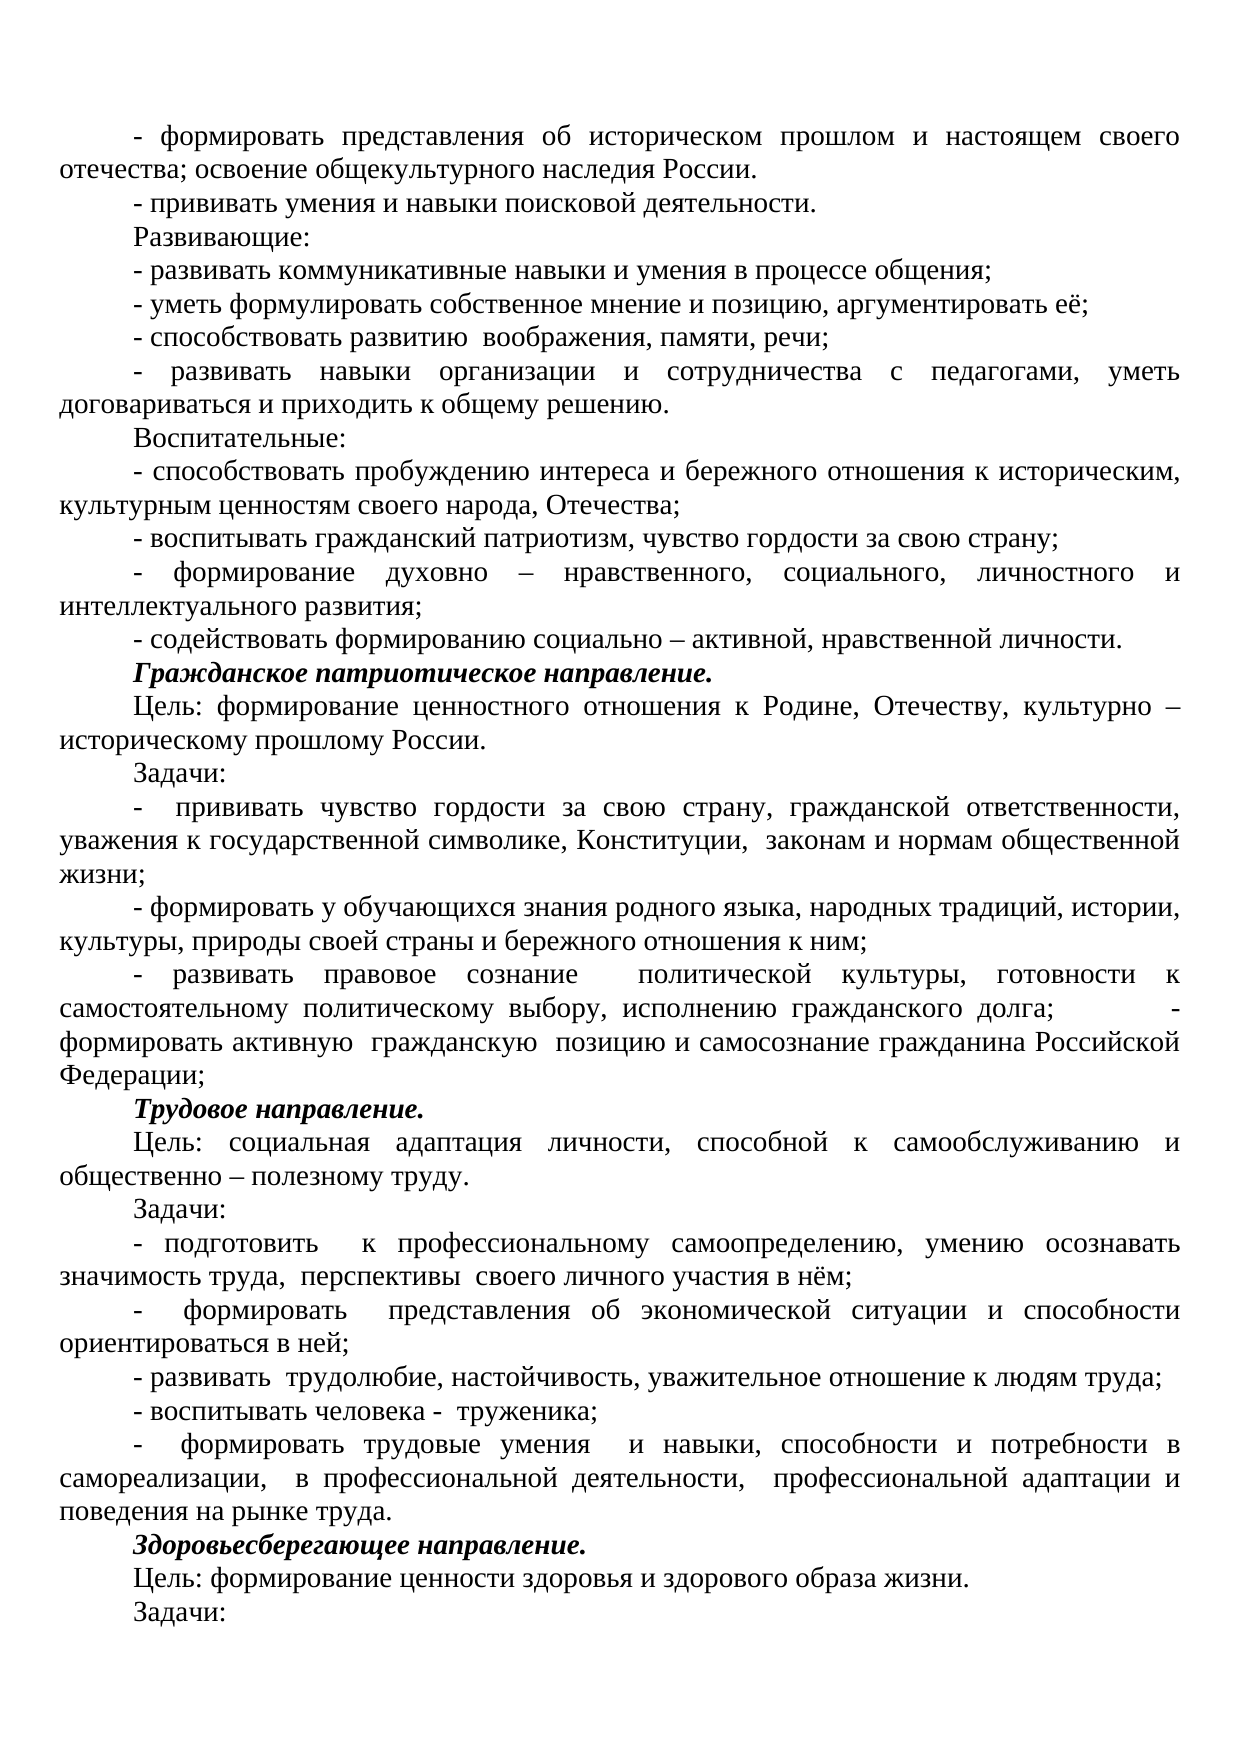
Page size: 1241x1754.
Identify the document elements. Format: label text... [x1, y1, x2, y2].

text Развивающие: [59, 219, 1181, 252]
text Трудовое направление. [59, 1091, 1181, 1124]
text Цель: формирование ценностного отношения к Родине, Отечеству, культурно – историческому прошлому России. [59, 688, 1181, 755]
text Цель: формирование ценности здоровья и здорового образа жизни. [59, 1560, 1181, 1594]
text - уметь формулировать собственное мнение и позицию, аргументировать её; [59, 286, 1181, 319]
text Здоровьесберегающее направление. [59, 1527, 1181, 1560]
text - развивать трудолюбие, настойчивость, уважительное отношение к людям труда; [59, 1359, 1181, 1393]
text - формирование духовно – нравственного, социального, личностного и интеллектуального развития; [59, 554, 1181, 621]
text Цель: социальная адаптация личности, способной к самообслуживанию и общественно – полезному труду. [59, 1124, 1181, 1191]
text - подготовить к профессиональному самоопределению, умению осознавать значимость труда, перспективы своего личного участия в нём; [59, 1225, 1181, 1292]
text - способствовать пробуждению интереса и бережного отношения к историческим, культурным ценностям своего народа, Отечества; [59, 453, 1181, 521]
text - формировать представления об историческом прошлом и настоящем своего отечества; освоение общекультурного наследия России. [59, 118, 1181, 185]
text Гражданское патриотическое направление. [59, 655, 1181, 688]
text - прививать чувство гордости за свою страну, гражданской ответственности, уважения к государственной символике, Конституции, законам и нормам общественной жизни; [59, 789, 1181, 889]
text - воспитывать гражданский патриотизм, чувство гордости за свою страну; [59, 521, 1181, 554]
text - прививать умения и навыки поисковой деятельности. [59, 185, 1181, 219]
text Задачи: [59, 755, 1181, 789]
text - формировать представления об экономической ситуации и способности ориентироваться в ней; [59, 1292, 1181, 1359]
text Задачи: [59, 1191, 1181, 1225]
text - развивать навыки организации и сотрудничества с педагогами, уметь договариваться и приходить к общему решению. [59, 353, 1181, 420]
text - воспитывать человека - труженика; [59, 1393, 1181, 1426]
text - развивать правовое сознание политической культуры, готовности к самостоятельному политическому выбору, исполнению гражданского долга; - формировать активную гражданскую позицию и самосознание гражданина Российской Федерации; [59, 957, 1181, 1091]
text - способствовать развитию воображения, памяти, речи; [59, 319, 1181, 353]
text - формировать трудовые умения и навыки, способности и потребности в самореализации, в профессиональной деятельности, профессиональной адаптации и поведения на рынке труда. [59, 1426, 1181, 1527]
text - развивать коммуникативные навыки и умения в процессе общения; [59, 252, 1181, 286]
text Задачи: [59, 1594, 1181, 1627]
text Воспитательные: [59, 420, 1181, 453]
text - формировать у обучающихся знания родного языка, народных традиций, истории, культуры, природы своей страны и бережного отношения к ним; [59, 889, 1181, 957]
text - содействовать формированию социально – активной, нравственной личности. [59, 621, 1181, 655]
